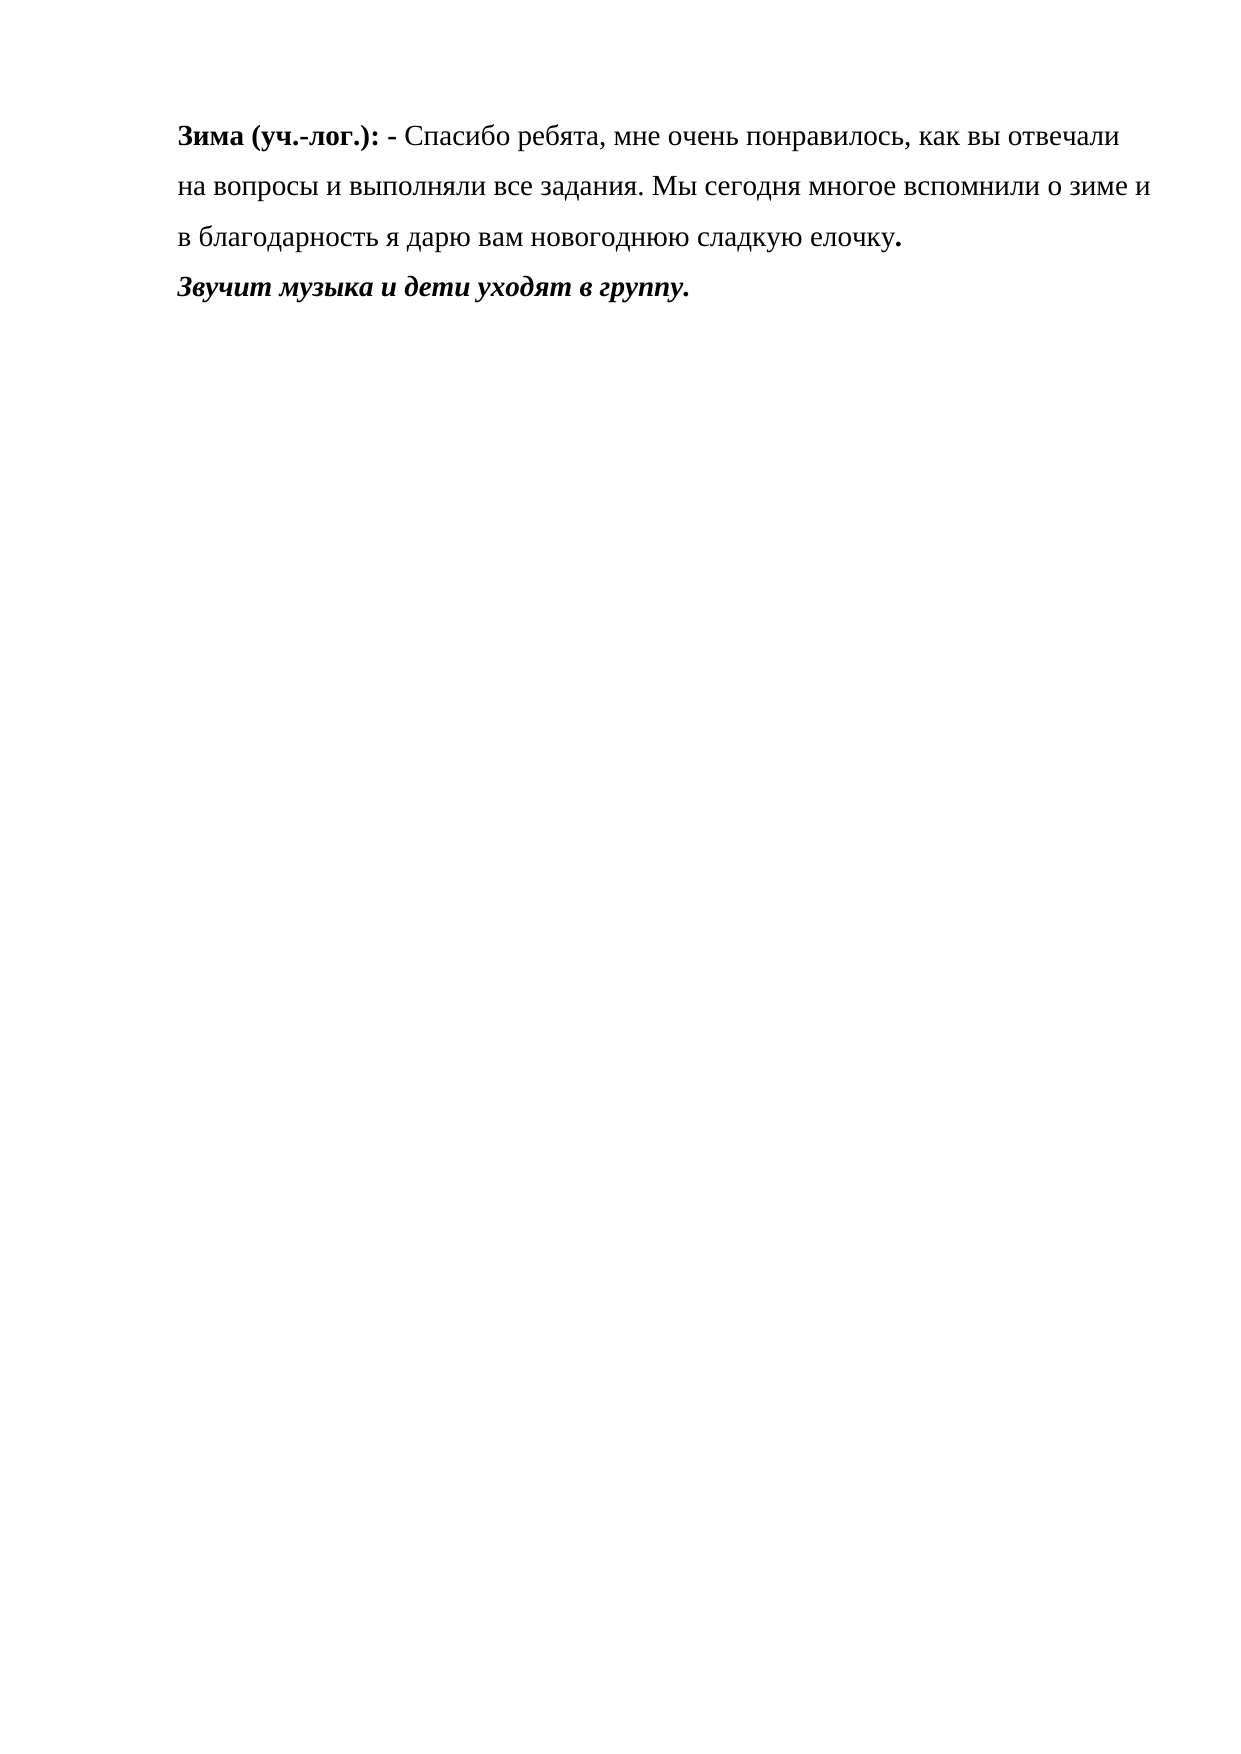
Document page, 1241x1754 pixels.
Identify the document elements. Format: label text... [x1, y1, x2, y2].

text Звучит музыка и дети уходят в группу. [177, 269, 1152, 303]
text Зима (уч.-лог.): - Спасибо ребята, мне очень понравилось, как вы отвечали на вопросы и выполняли все задания. Мы сегодня многое вспомнили о зиме и в благодарность я дарю вам новогоднюю сладкую елочку. [177, 118, 1152, 252]
